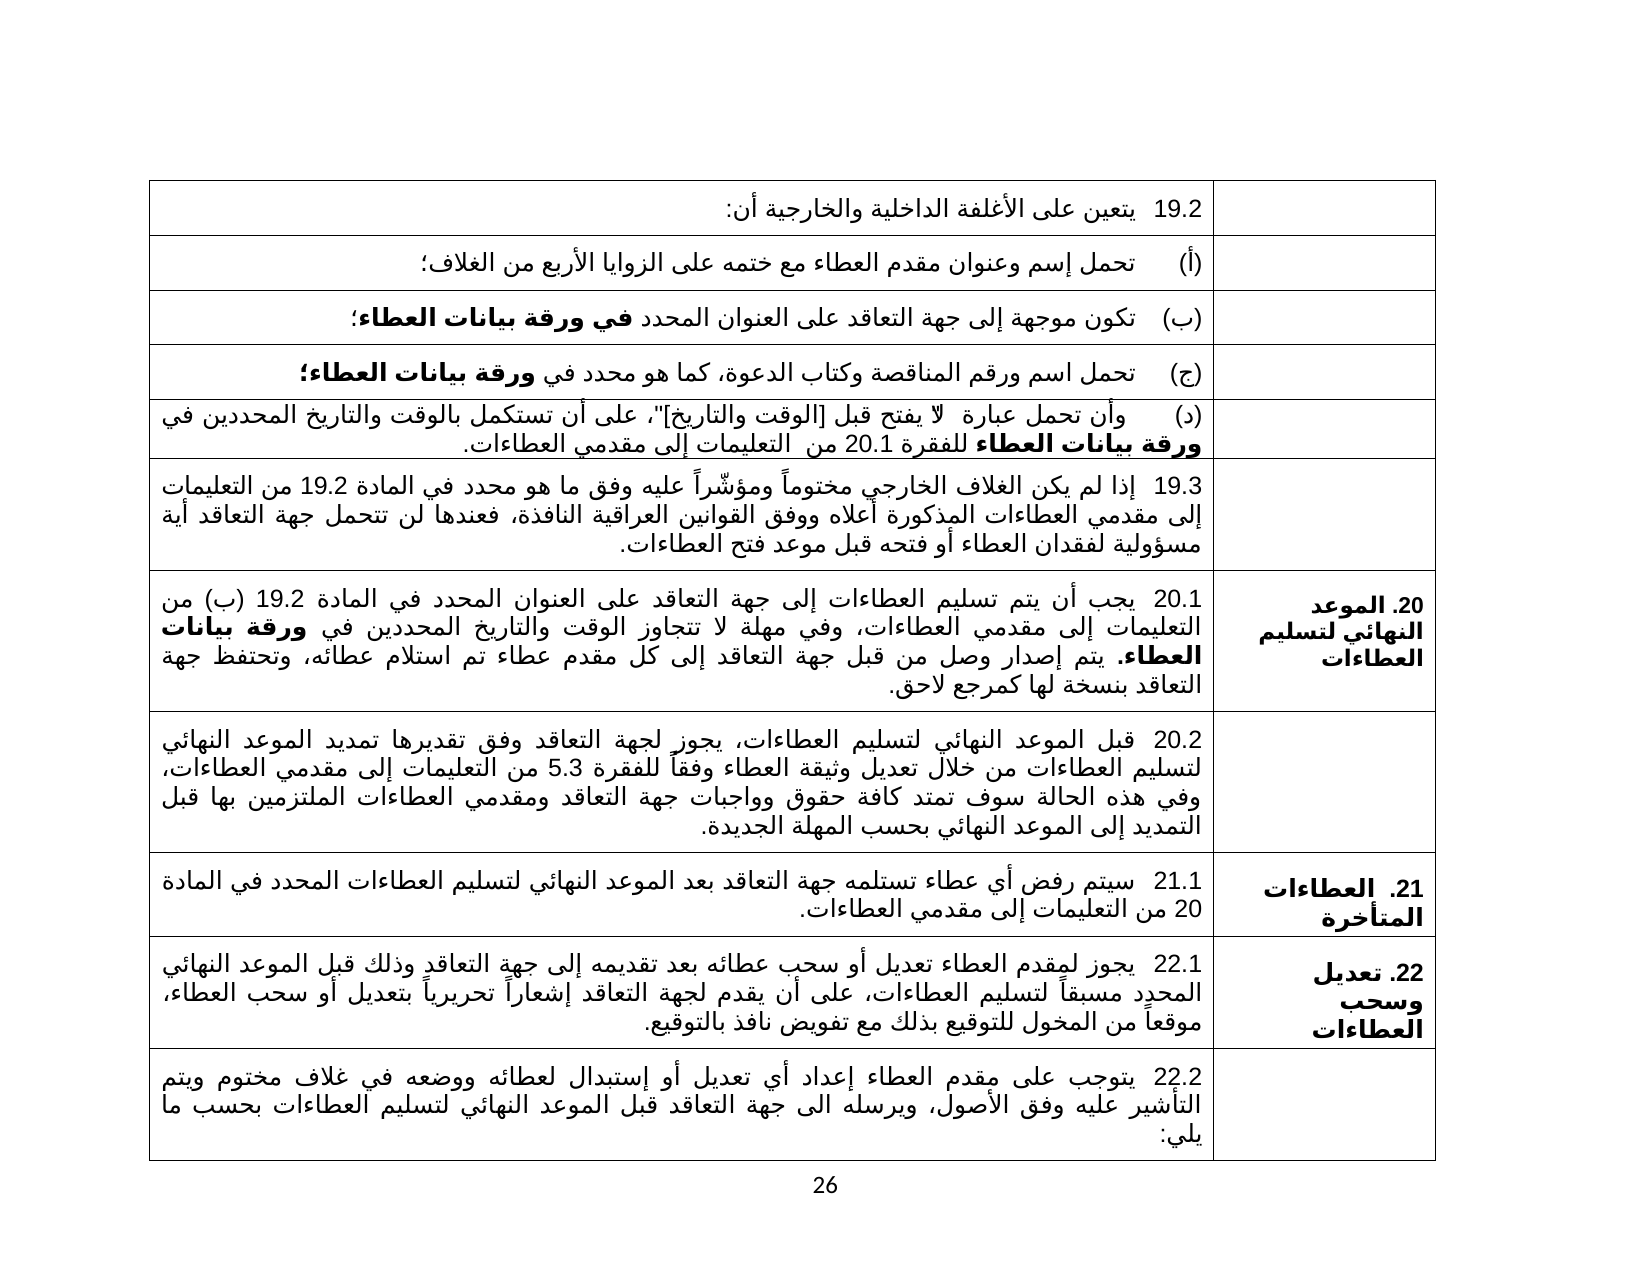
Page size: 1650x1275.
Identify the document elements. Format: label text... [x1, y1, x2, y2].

table_cell [1214, 459, 1435, 570]
table_cell [1214, 236, 1435, 289]
table_cell [1214, 1049, 1435, 1160]
table_cell (أ) تحمل إسم وعنوان مقدم العطاء مع ختمه على الزوايا الأربع من الغلاف؛ [150, 236, 1213, 289]
table_cell [1214, 291, 1435, 344]
table_cell [1214, 400, 1435, 458]
table_cell 21. العطاءات المتأخرة [1214, 853, 1435, 936]
table_cell (د) وأن تحمل عبارة "لا يفتح قبل [الوقت والتاريخ]"، على أن تستكمل بالوقت والتاريخ المحددين في ورقة بيانات العطاء للفقرة 20.1 من التعليمات إلى مقدمي العطاءات. [150, 400, 1213, 458]
table_cell (ج) تحمل اسم ورقم المناقصة وكتاب الدعوة، كما هو محدد في ورقة بيانات العطاء؛ [150, 345, 1213, 399]
table_cell 22.2 يتوجب على مقدم العطاء إعداد أي تعديل أو إستبدال لعطائه ووضعه في غلاف مختوم ويتم التأشير عليه وفق الأصول، ويرسله الى جهة التعاقد قبل الموعد النهائي لتسليم العطاءات بحسب ما يلي: [150, 1049, 1213, 1160]
table_cell 20.2 قبل الموعد النهائي لتسليم العطاءات، يجوز لجهة التعاقد وفق تقديرها تمديد الموعد النهائي لتسليم العطاءات من خلال تعديل وثيقة العطاء وفقاً للفقرة 5.3 من التعليمات إلى مقدمي العطاءات، وفي هذه الحالة سوف تمتد كافة حقوق وواجبات جهة التعاقد ومقدمي العطاءات الملتزمين بها قبل التمديد إلى الموعد النهائي بحسب المهلة الجديدة. [150, 712, 1213, 852]
table_cell 22. تعديل وسحب العطاءات [1214, 937, 1435, 1048]
table_cell [1214, 345, 1435, 399]
table_cell 20. الموعد النهائي لتسليم العطاءات [1214, 571, 1435, 711]
table_cell 19.3 إذا لم يكن الغلاف الخارجي مختوماً ومؤشّراً عليه وفق ما هو محدد في المادة 19.2 من التعليمات إلى مقدمي العطاءات المذكورة أعلاه ووفق القوانين العراقية النافذة، فعندها لن تتحمل جهة التعاقد أية مسؤولية لفقدان العطاء أو فتحه قبل موعد فتح العطاءات. [150, 459, 1213, 570]
table_cell 19.2 يتعين على الأغلفة الداخلية والخارجية أن: [150, 181, 1213, 235]
table_cell 22.1 يجوز لمقدم العطاء تعديل أو سحب عطائه بعد تقديمه إلى جهة التعاقد وذلك قبل الموعد النهائي المحدد مسبقاً لتسليم العطاءات، على أن يقدم لجهة التعاقد إشعاراً تحريرياً بتعديل أو سحب العطاء، موقعاً من المخول للتوقيع بذلك مع تفويض نافذ بالتوقيع. [150, 937, 1213, 1048]
table_cell (ب) تكون موجهة إلى جهة التعاقد على العنوان المحدد في ورقة بيانات العطاء؛ [150, 291, 1213, 344]
table_cell [1214, 181, 1435, 235]
table_cell [1214, 712, 1435, 852]
table_cell 21.1 سيتم رفض أي عطاء تستلمه جهة التعاقد بعد الموعد النهائي لتسليم العطاءات المحدد في المادة 20 من التعليمات إلى مقدمي العطاءات. [150, 853, 1213, 936]
table_cell 20.1 يجب أن يتم تسليم العطاءات إلى جهة التعاقد على العنوان المحدد في المادة 19.2 (ب) من التعليمات إلى مقدمي العطاءات، وفي مهلة لا تتجاوز الوقت والتاريخ المحددين في ورقة بيانات العطاء. يتم إصدار وصل من قبل جهة التعاقد إلى كل مقدم عطاء تم استلام عطائه، وتحتفظ جهة التعاقد بنسخة لها كمرجع لاحق. [150, 571, 1213, 711]
